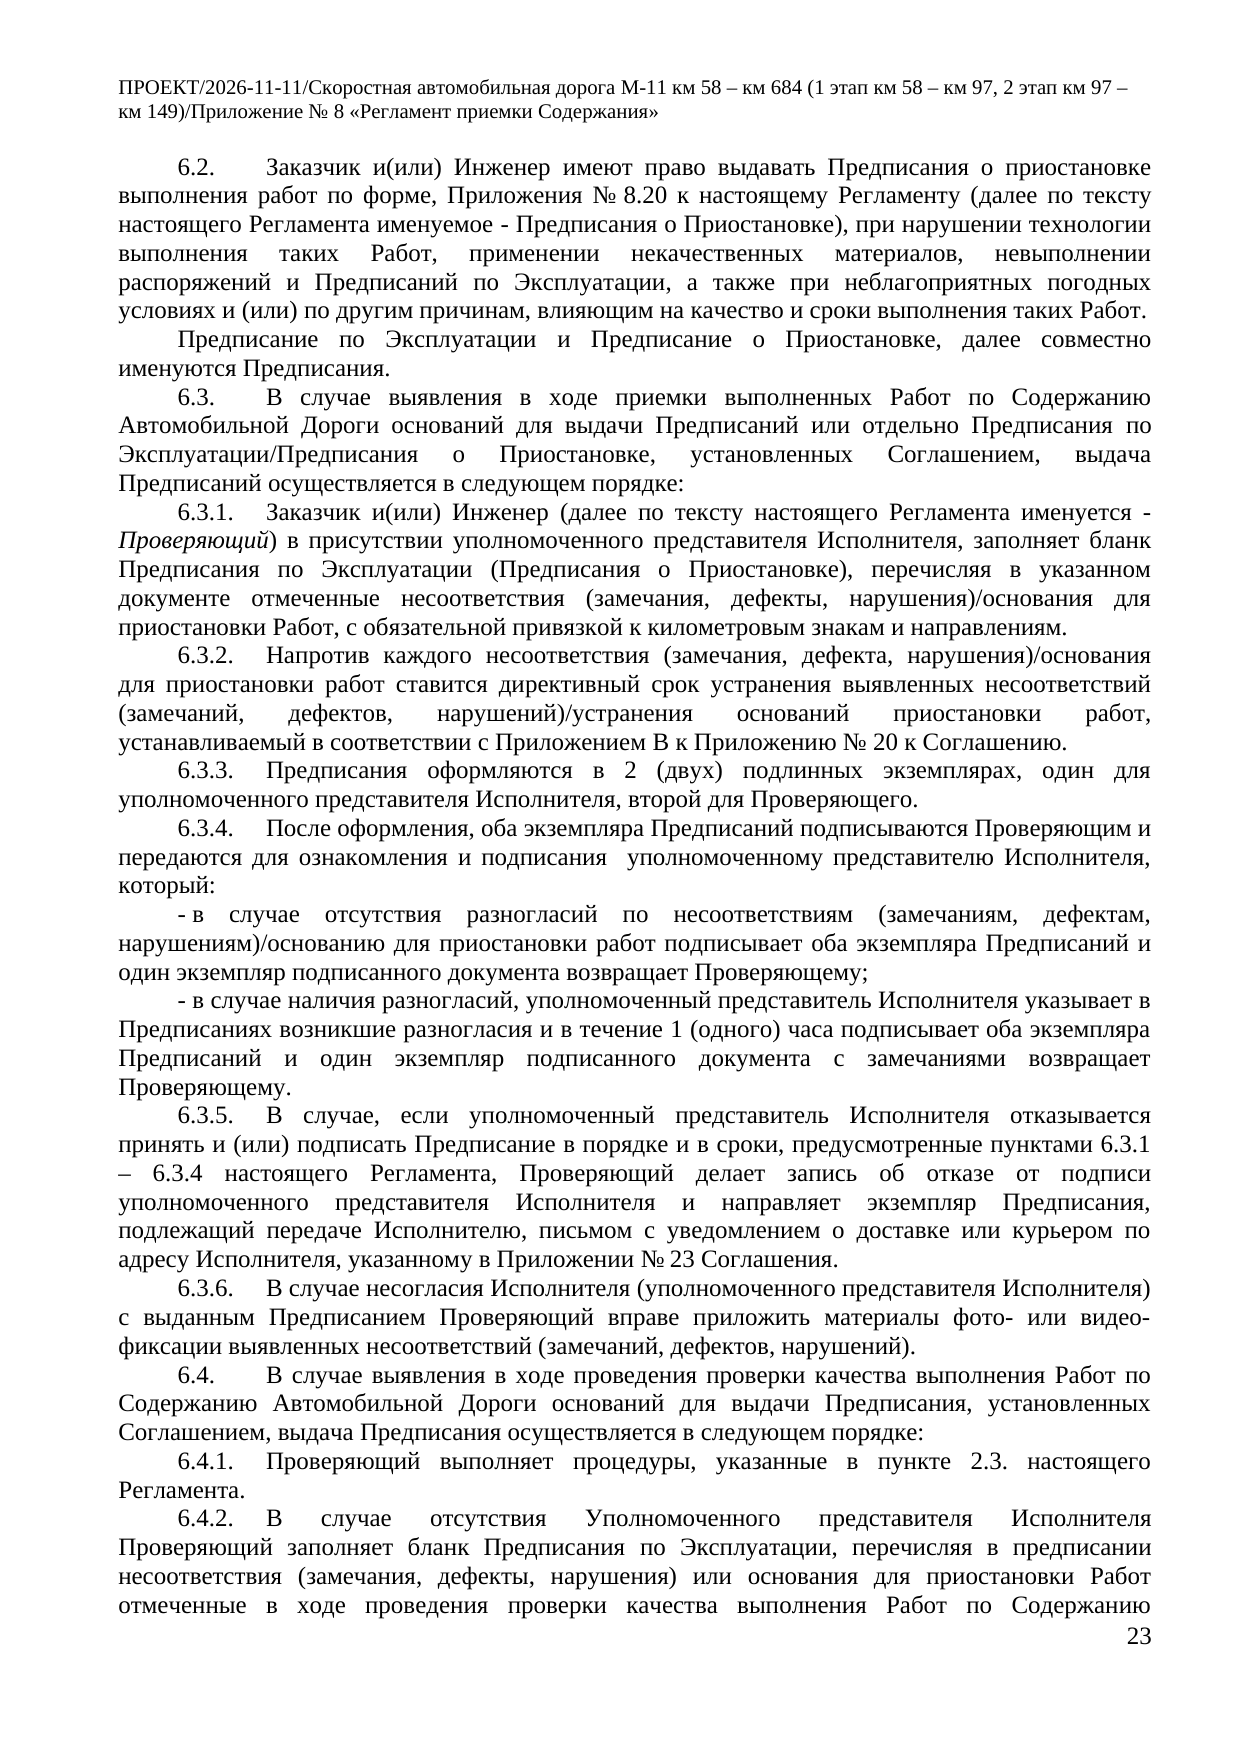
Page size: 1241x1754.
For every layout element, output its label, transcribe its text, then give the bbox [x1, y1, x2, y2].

list Напротив каждого несоответствия (замечания, дефекта, нарушения)/основания для приостановки работ ставится директивный срок устранения выявленных несоответствий (замечаний, дефектов, нарушений)/устранения оснований приостановки работ, устанавливаемый в соответствии с Приложением В к Приложению № 20 к Соглашению. [118, 641, 1152, 756]
list В случае выявления в ходе проведения проверки качества выполнения Работ по Содержанию Автомобильной Дороги оснований для выдачи Предписания, установленных Соглашением, выдача Предписания осуществляется в следующем порядке: [118, 1360, 1152, 1446]
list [118, 1503, 1152, 1618]
list В случае выявления в ходе приемки выполненных Работ по Содержанию Автомобильной Дороги оснований для выдачи Предписаний или отдельно Предписания по Эксплуатации/Предписания о Приостановке, установленных Соглашением, выдача Предписаний осуществляется в следующем порядке: [118, 382, 1152, 497]
list в случае отсутствия разногласий по несоответствиям (замечаниям, дефектам, нарушениям)/основанию для приостановки работ подписывает оба экземпляра Предписаний и один экземпляр подписанного документа возвращает Проверяющему; [118, 899, 1152, 986]
list После оформления, оба экземпляра Предписаний подписываются Проверяющим и передаются для ознакомления и подписания уполномоченному представителю Исполнителя, который: [118, 813, 1152, 899]
list В случае, если уполномоченный представитель Исполнителя отказывается принять и (или) подписать Предписание в порядке и в сроки, предусмотренные пунктами 6.3.1 – 6.3.4 настоящего Регламента, Проверяющий делает запись об отказе от подписи уполномоченного представителя Исполнителя и направляет экземпляр Предписания, подлежащий передаче Исполнителю, письмом с уведомлением о доставке или курьером по адресу Исполнителя, указанному в Приложении № 23 Соглашения. [118, 1101, 1152, 1273]
text Предписание по Эксплуатации и Предписание о Приостановке, далее совместно именуются Предписания. [118, 324, 1152, 382]
list В случае несогласия Исполнителя (уполномоченного представителя Исполнителя) с выданным Предписанием Проверяющий вправе приложить материалы фото- или видео-фиксации выявленных несоответствий (замечаний, дефектов, нарушений). [118, 1273, 1152, 1360]
list Заказчик и(или) Инженер имеют право выдавать Предписания о приостановке выполнения работ по форме, Приложения № 8.20 к настоящему Регламенту (далее по тексту настоящего Регламента именуемое - Предписания о Приостановке), при нарушении технологии выполнения таких Работ, применении некачественных материалов, невыполнении распоряжений и Предписаний по Эксплуатации, а также при неблагоприятных погодных условиях и (или) по другим причинам, влияющим на качество и сроки выполнения таких Работ. [118, 152, 1152, 324]
list в случае наличия разногласий, уполномоченный представитель Исполнителя указывает в Предписаниях возникшие разногласия и в течение 1 (одного) часа подписывает оба экземпляра Предписаний и один экземпляр подписанного документа с замечаниями возвращает Проверяющему. [118, 986, 1152, 1101]
list Заказчик и(или) Инженер (далее по тексту настоящего Регламента именуется - Проверяющий) в присутствии уполномоченного представителя Исполнителя, заполняет бланк Предписания по Эксплуатации (Предписания о Приостановке), перечисляя в указанном документе отмеченные несоответствия (замечания, дефекты, нарушения)/основания для приостановки Работ, с обязательной привязкой к километровым знакам и направлениям. [118, 497, 1152, 641]
list Предписания оформляются в 2 (двух) подлинных экземплярах, один для уполномоченного представителя Исполнителя, второй для Проверяющего. [118, 756, 1152, 813]
list Проверяющий выполняет процедуры, указанные в пункте 2.3. настоящего Регламента. [118, 1446, 1152, 1503]
